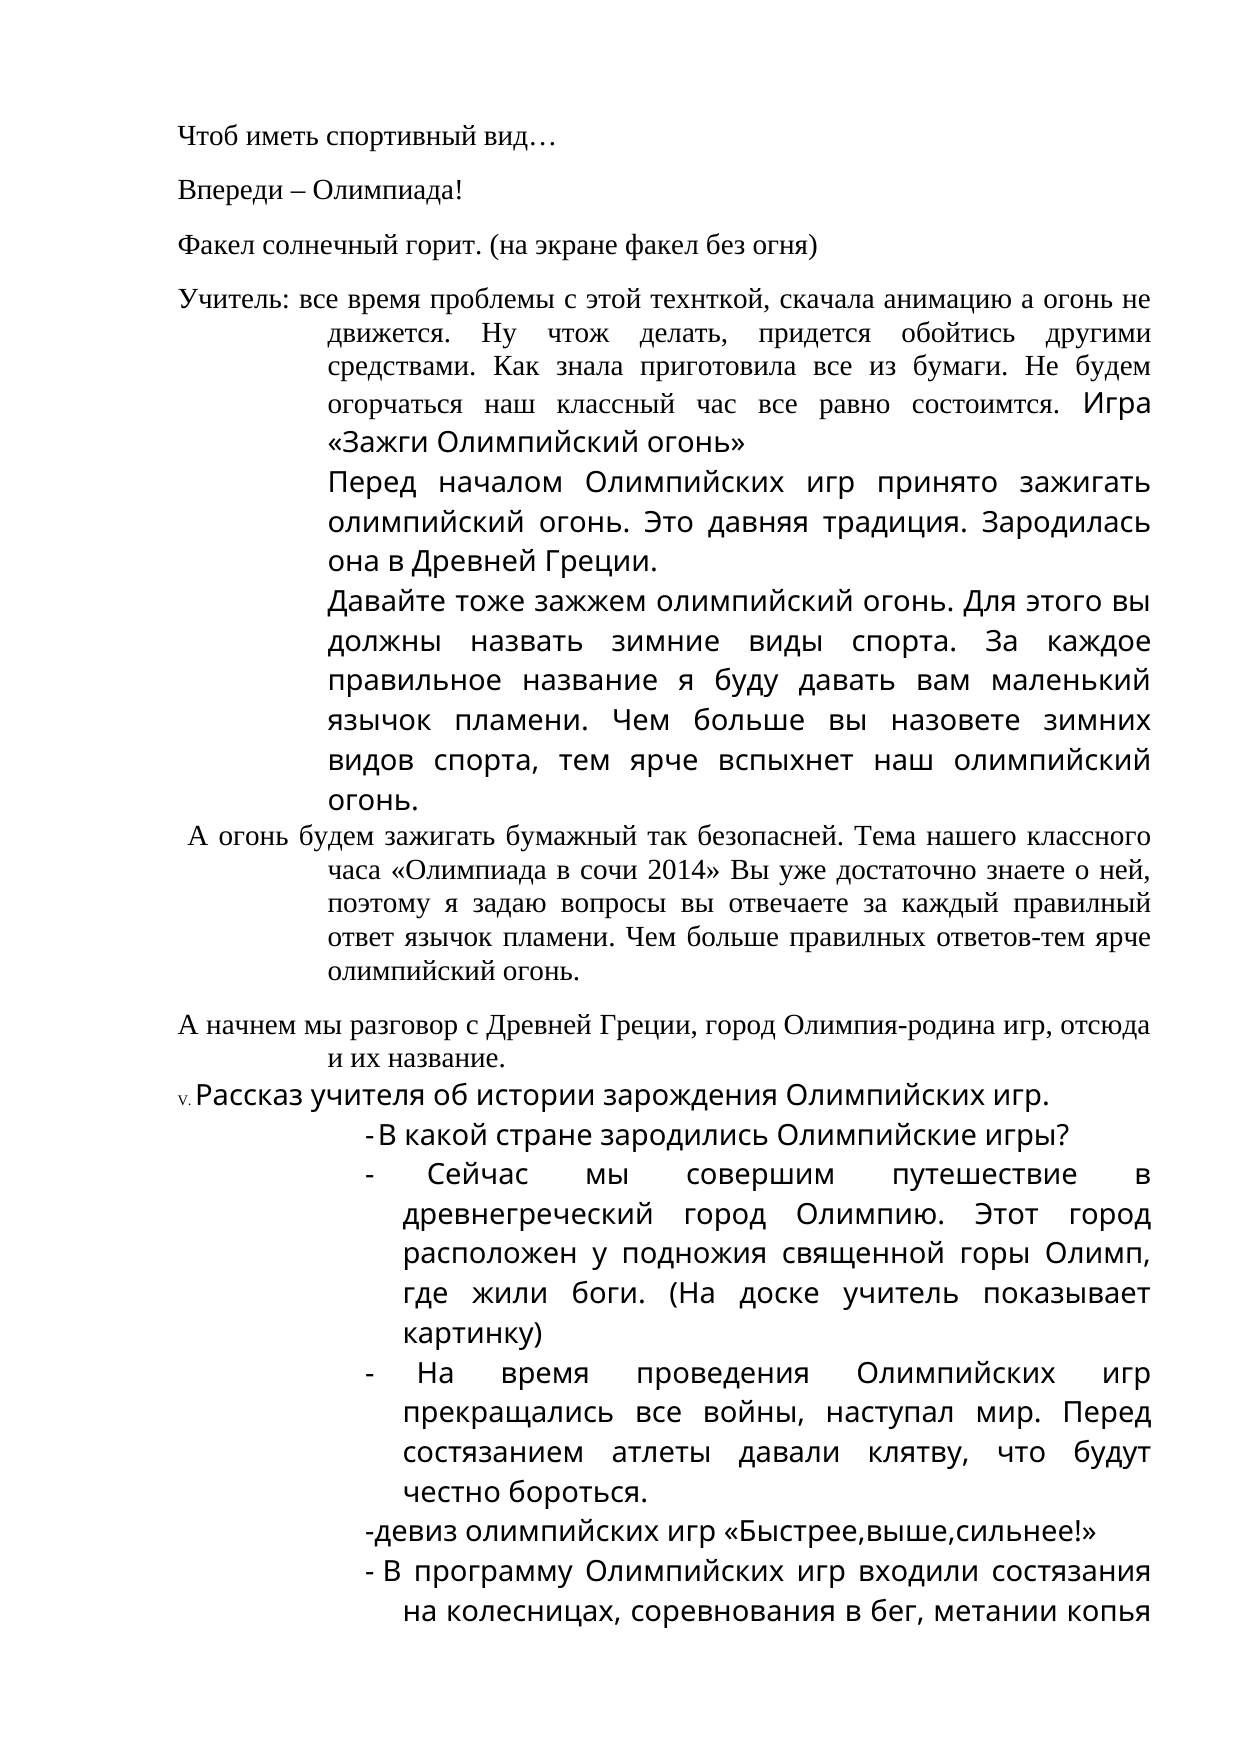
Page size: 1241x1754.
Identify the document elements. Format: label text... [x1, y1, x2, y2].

text Чтоб иметь спортивный вид… [177, 118, 1152, 152]
text -девиз олимпийских игр «Быстрее,выше,сильнее!» [365, 1511, 1152, 1550]
text - В какой стране зародились Олимпийские игры? [365, 1114, 1152, 1153]
text А начнем мы разговор с Древней Греции, город Олимпия-родина игр, отсюда и их название. [177, 1007, 1152, 1074]
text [365, 1550, 1152, 1630]
text Учитель: все время проблемы с этой технткой, скачала анимацию а огонь не движется. Ну чтож делать, придется обойтись другими средствами. Как знала приготовила все из бумаги. Не будем огорчаться наш классный час все равно состоимтся. Игра «Зажги Олимпийский огонь» [177, 281, 1152, 461]
text Факел солнечный горит. (на экране факел без огня) [177, 227, 1152, 260]
text Перед началом Олимпийских игр принято зажигать олимпийский огонь. Это давняя традиция. Зародилась она в Древней Греции. [327, 461, 1152, 580]
text А огонь будем зажигать бумажный так безопасней. Тема нашего классного часа «Олимпиада в сочи 2014» Вы уже достаточно знаете о ней, поэтому я задаю вопросы вы отвечаете за каждый правилный ответ язычок пламени. Чем больше правилных ответов-тем ярче олимпийский огонь. [177, 818, 1152, 986]
text - Сейчас мы совершим путешествие в древнегреческий город Олимпию. Этот город расположен у подножия священной горы Олимп, где жили боги. (На доске учитель показывает картинку) [365, 1153, 1152, 1352]
text Давайте тоже зажжем олимпийский огонь. Для этого вы должны назвать зимние виды спорта. За каждое правильное название я буду давать вам маленький язычок пламени. Чем больше вы назовете зимних видов спорта, тем ярче вспыхнет наш олимпийский огонь. [327, 580, 1152, 818]
text - На время проведения Олимпийских игр прекращались все войны, наступал мир. Перед состязанием атлеты давали клятву, что будут честно бороться. [365, 1352, 1152, 1511]
text Впереди – Олимпиада! [177, 172, 1152, 206]
text V. Рассказ учителя об истории зарождения Олимпийских игр. [177, 1074, 1152, 1114]
